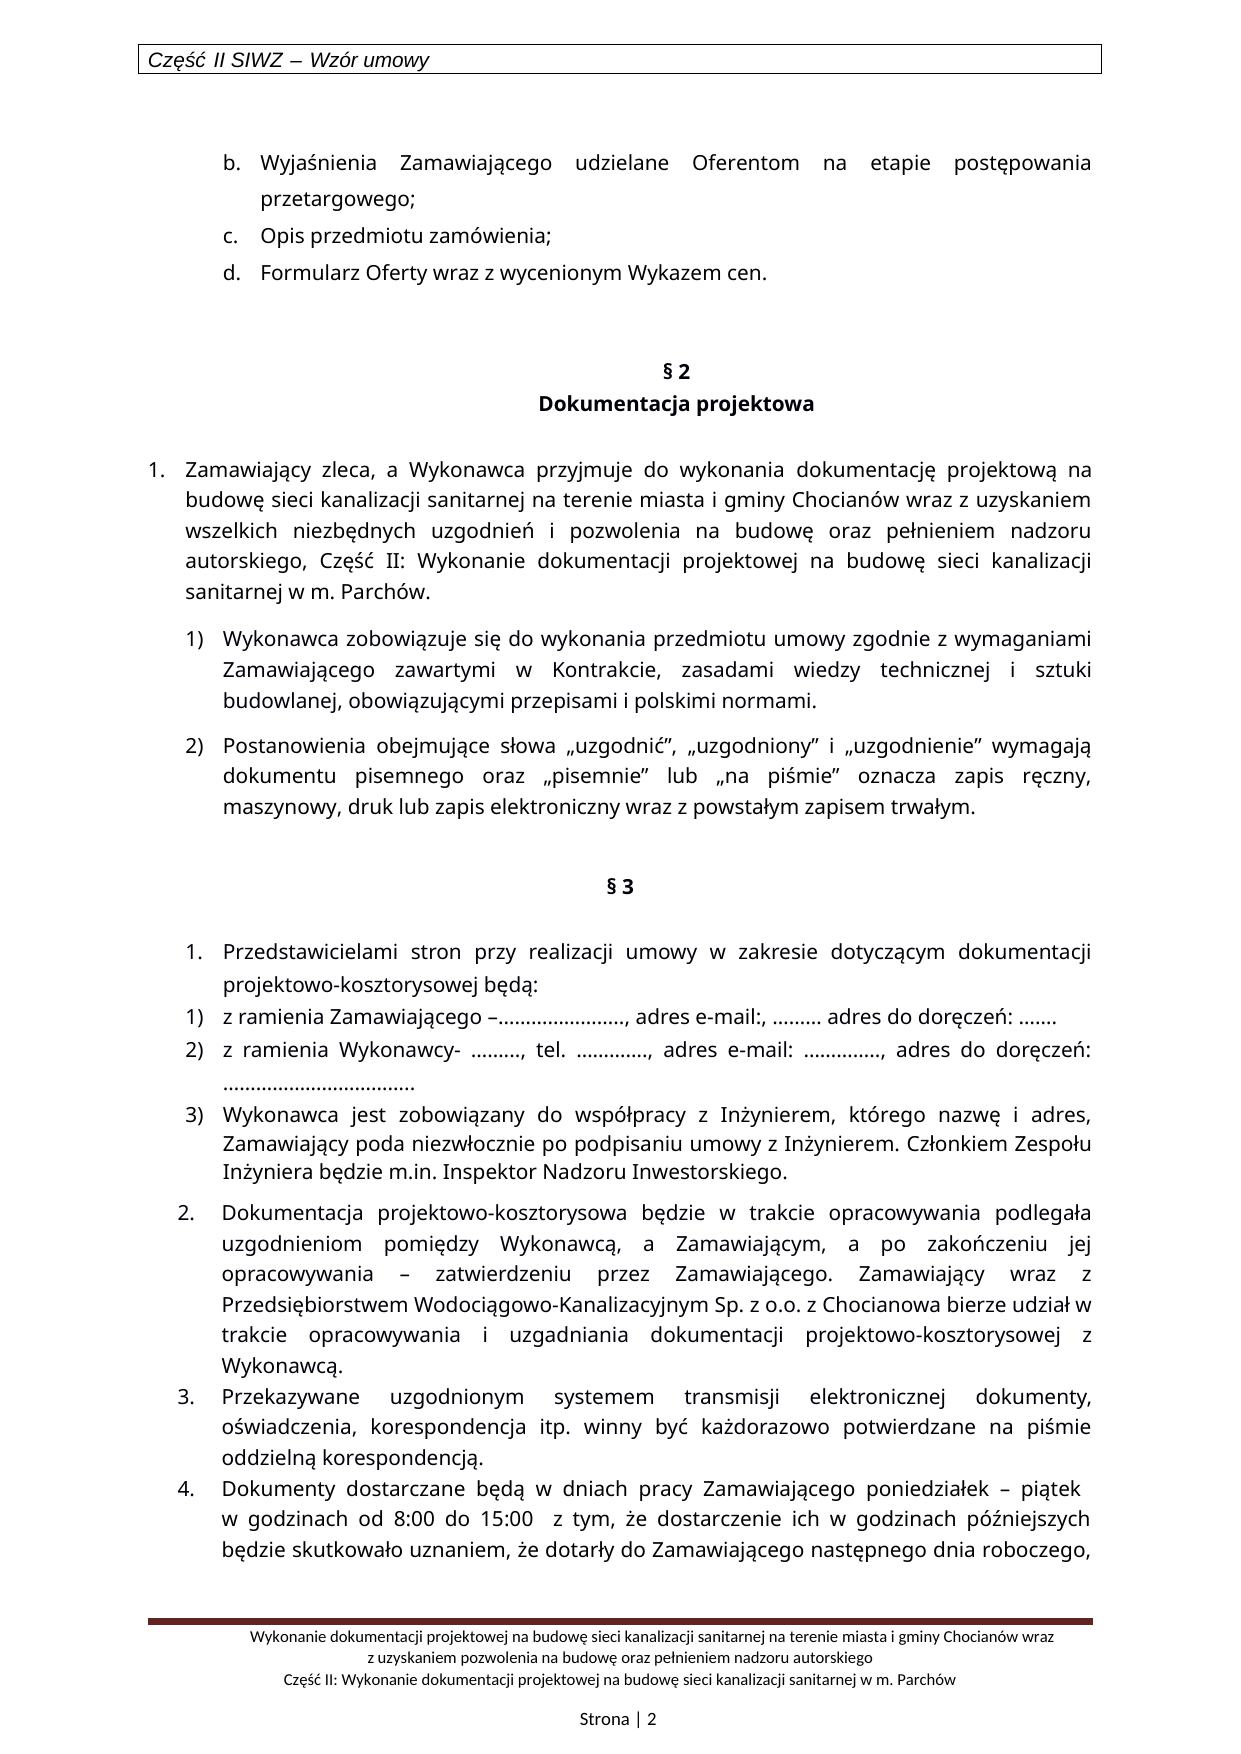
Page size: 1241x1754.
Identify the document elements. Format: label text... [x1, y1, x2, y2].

list Przedstawicielami stron przy realizacji umowy w zakresie dotyczącym dokumentacji projektowo-kosztorysowej będą: [185, 937, 1093, 998]
list Formularz Oferty wraz z wycenionym Wykazem cen. [223, 258, 1093, 287]
list Dokumentacja projektowo-kosztorysowa będzie w trakcie opracowywania podlegała uzgodnieniom pomiędzy Wykonawcą, a Zamawiającym, a po zakończeniu jej opracowywania – zatwierdzeniu przez Zamawiającego. Zamawiający wraz z Przedsiębiorstwem Wodociągowo-Kanalizacyjnym Sp. z o.o. z Chocianowa bierze udział w trakcie opracowywania i uzgadniania dokumentacji projektowo-kosztorysowej z Wykonawcą. [177, 1198, 1093, 1380]
list Wykonawca jest zobowiązany do współpracy z Inżynierem, którego nazwę i adres, Zamawiający poda niezwłocznie po podpisaniu umowy z Inżynierem. Członkiem Zespołu Inżyniera będzie m.in. Inspektor Nadzoru Inwestorskiego. [185, 1100, 1093, 1186]
list z ramienia Zamawiającego –………………….., adres e-mail:, ……… adres do doręczeń: ……. [185, 1002, 1093, 1031]
list Wykonawca zobowiązuje się do wykonania przedmiotu umowy zgodnie z wymaganiami Zamawiającego zawartymi w Kontrakcie, zasadami wiedzy technicznej i sztuki budowlanej, obowiązującymi przepisami i polskimi normami. [185, 624, 1093, 714]
text § 2 [260, 357, 1093, 385]
list z ramienia Wykonawcy- ……..., tel. …………., adres e-mail: ………….., adres do doręczeń: …………………………….. [185, 1035, 1093, 1096]
list Zamawiający zleca, a Wykonawca przyjmuje do wykonania dokumentację projektową na budowę sieci kanalizacji sanitarnej na terenie miasta i gminy Chocianów wraz z uzyskaniem wszelkich niezbędnych uzgodnień i pozwolenia na budowę oraz pełnieniem nadzoru autorskiego, Część II: Wykonanie dokumentacji projektowej na budowę sieci kanalizacji sanitarnej w m. Parchów. [148, 455, 1093, 606]
text Dokumentacja projektowa [260, 389, 1093, 418]
list Wyjaśnienia Zamawiającego udzielane Oferentom na etapie postępowania przetargowego; [223, 148, 1093, 213]
list Opis przedmiotu zamówienia; [223, 221, 1093, 250]
list Postanowienia obejmujące słowa „uzgodnić”, „uzgodniony” i „uzgodnienie” wymagają dokumentu pisemnego oraz „pisemnie” lub „na piśmie” oznacza zapis ręczny, maszynowy, druk lub zapis elektroniczny wraz z powstałym zapisem trwałym. [185, 731, 1093, 821]
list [177, 1474, 1093, 1563]
text § 3 [148, 872, 1093, 901]
list Przekazywane uzgodnionym systemem transmisji elektronicznej dokumenty, oświadczenia, korespondencja itp. winny być każdorazowo potwierdzane na piśmie oddzielną korespondencją. [177, 1382, 1093, 1472]
